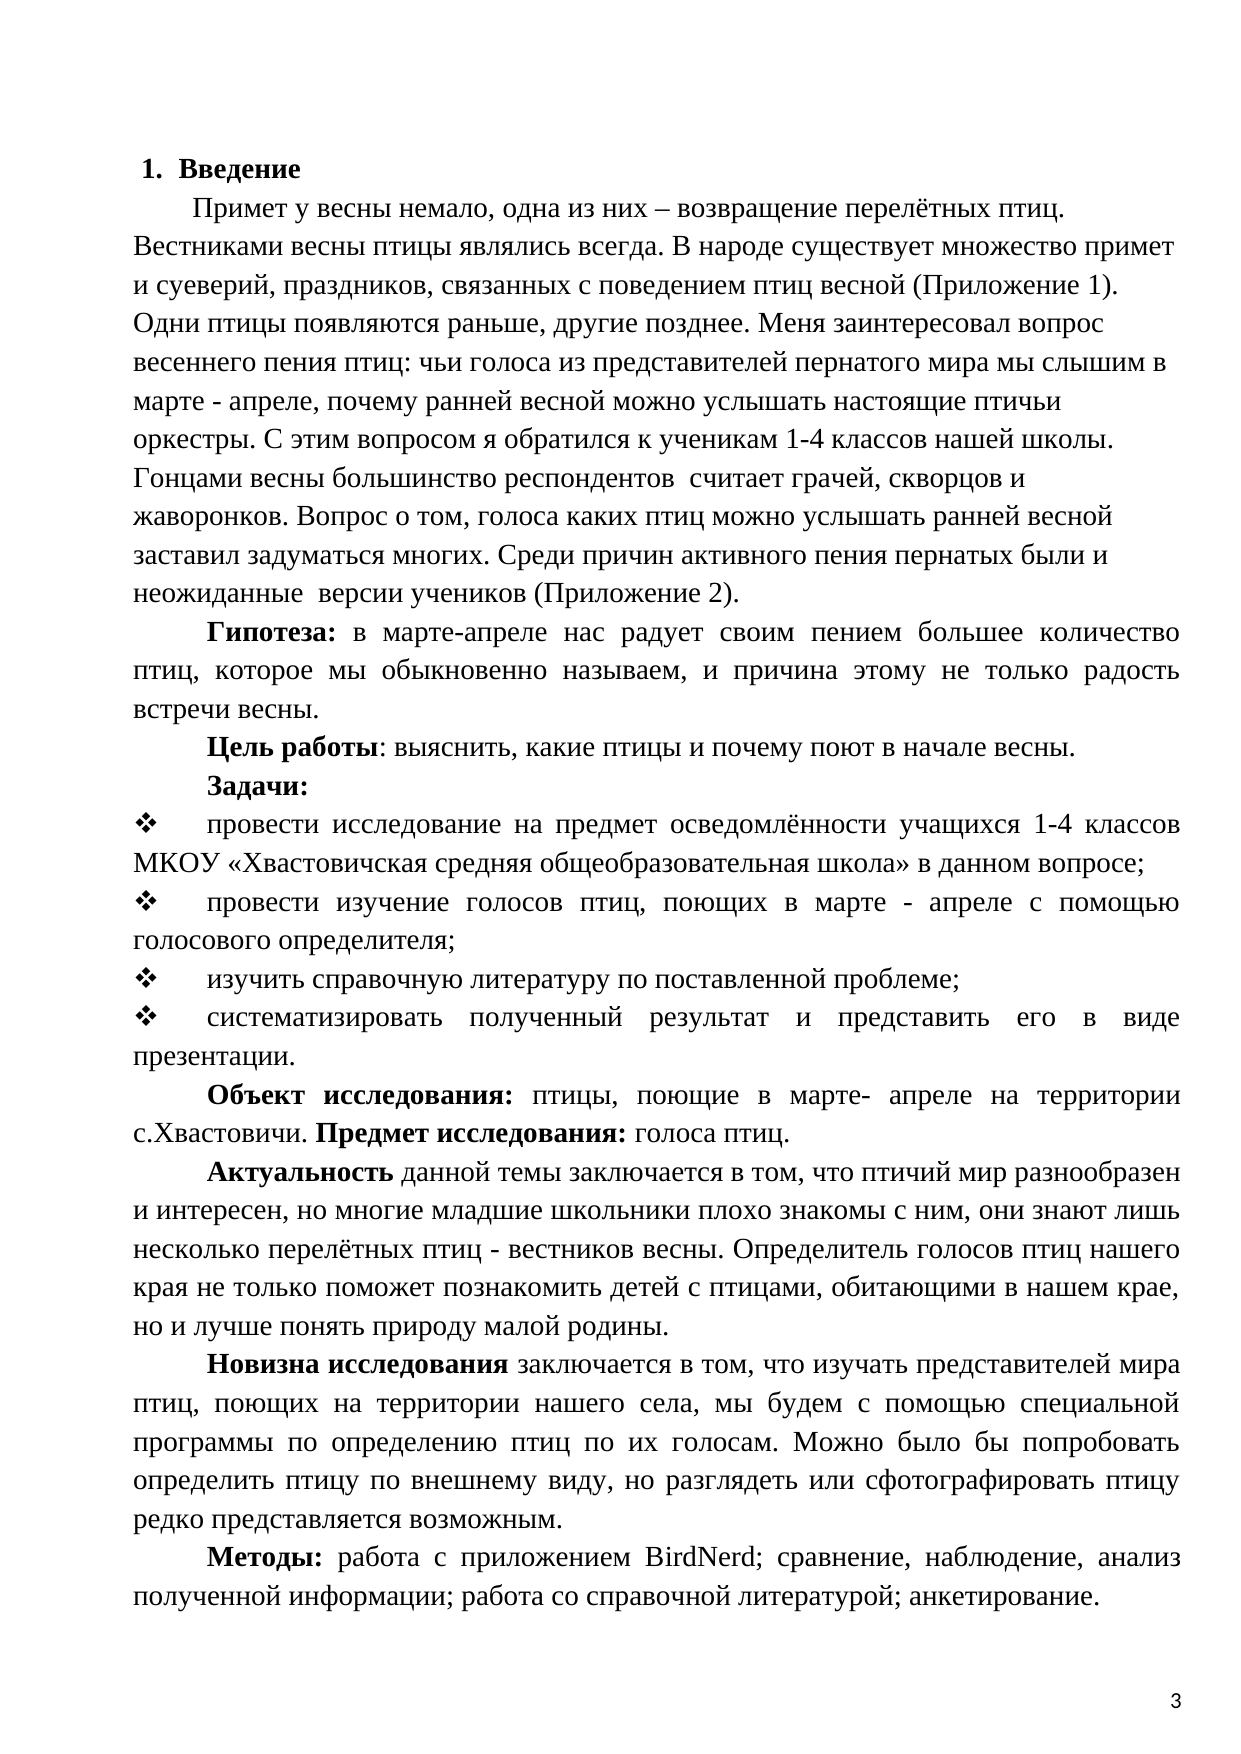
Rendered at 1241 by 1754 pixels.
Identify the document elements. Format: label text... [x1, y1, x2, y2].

list провести исследование на предмет осведомлённости учащихся 1-4 классов МКОУ «Хвастовичская средняя общеобразовательная школа» в данном вопросе; [133, 869, 1181, 941]
text Задачи: [133, 831, 1181, 864]
text Объект исследования: птицы, поющие в марте- апреле на территории с.Хвастовичи. Предмет исследования: голоса птиц. [133, 1139, 1181, 1212]
text Новизна исследования заключается в том, что изучать представителей мира птиц, поющих на территории нашего села, мы будем с помощью специальной программы по определению птиц по их голосам. Можно было бы попробовать определить птицу по внешнему виду, но разглядеть или сфотографировать птицу редко представляется возможным. [133, 1409, 1181, 1597]
list Введение [141, 214, 1181, 248]
text Цель работы: выяснить, какие птицы и почему поют в начале весны. [133, 792, 1181, 826]
text Актуальность данной темы заключается в том, что птичий мир разнообразен и интересен, но многие младшие школьники плохо знакомы с ним, они знают лишь несколько перелётных птиц - вестников весны. Определитель голосов птиц нашего края не только поможет познакомить детей с птицами, обитающими в нашем крае, но и лучше понять природу малой родины. [133, 1217, 1181, 1404]
text Гипотеза: в марте-апреле нас радует своим пением большее количество птиц, которое мы обыкновенно называем, и причина этому не только радость встречи весны. [133, 677, 1181, 787]
list изучить справочную литературу по поставленной проблеме; [133, 1024, 1181, 1057]
text Примет у весны немало, одна из них – возвращение перелётных птиц. Вестниками весны птицы являлись всегда. В народе существует множество примет и суеверий, праздников, связанных с поведением птиц весной (Приложение 1). Одни птицы появляются раньше, другие позднее. Меня заинтересовал вопрос весеннего пения птиц: чьи голоса из представителей пернатого мира мы слышим в марте - апреле, почему ранней весной можно услышать настоящие птичьи оркестры. С этим вопросом я обратился к ученикам 1-4 классов нашей школы. Гонцами весны большинство респондентов считает грачей, скворцов и жаворонков. Вопрос о том, голоса каких птиц можно услышать ранней весной заставил задуматься многих. Среди причин активного пения пернатых были и неожиданные версии учеников (Приложение 2). [133, 253, 1181, 672]
list провести изучение голосов птиц, поющих в марте - апреле с помощью голосового определителя; [133, 946, 1181, 1019]
list систематизировать полученный результат и представить его в виде презентации. [133, 1062, 1181, 1134]
